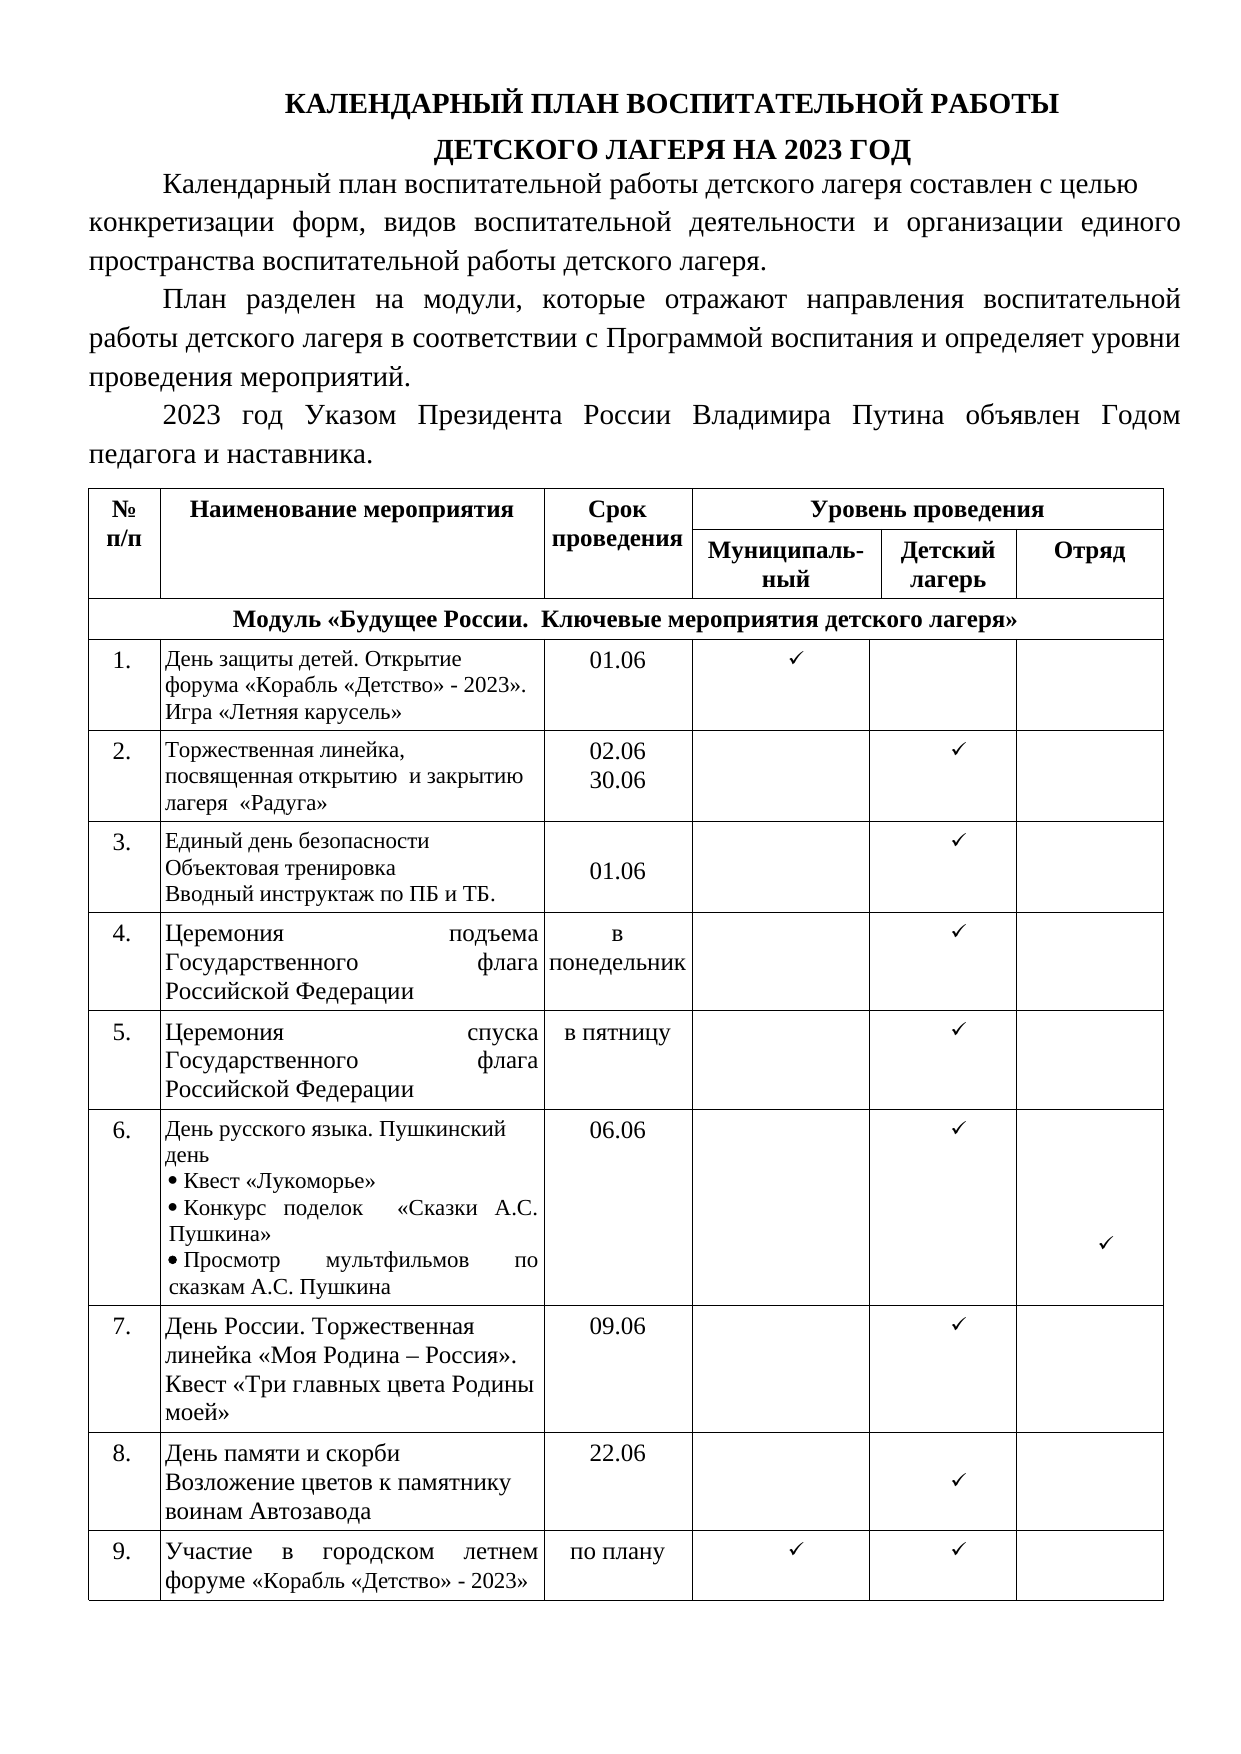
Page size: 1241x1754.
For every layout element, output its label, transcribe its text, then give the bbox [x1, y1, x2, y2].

table_cell [89, 1306, 160, 1432]
table_cell [1017, 640, 1163, 730]
table_header Уровень проведения [693, 489, 1163, 529]
table_cell Детский лагерь [882, 530, 1016, 598]
table_cell День русского языка. Пушкинский день Квест «Лукоморье» Конкурс поделок «Сказки А.С. Пушкина» Просмотр мультфильмов по сказкам А.С. Пушкина [161, 1110, 544, 1305]
table_cell Торжественная линейка, посвященная открытию и закрытию лагеря «Радуга» [161, 731, 544, 821]
table_header № п/п [89, 489, 160, 598]
table_cell День России. Торжественная линейка «Моя Родина – Россия». Квест «Три главных цвета Родины моей» [161, 1306, 544, 1432]
table_cell [89, 640, 160, 730]
table_cell [870, 640, 1016, 730]
text конкретизации форм, видов воспитательной деятельности и организации единого пространства воспитательной работы детского лагеря. [89, 204, 1182, 277]
table_cell 01.06 [545, 822, 692, 912]
table_cell в пятницу [545, 1011, 692, 1108]
table_cell [870, 1110, 1016, 1305]
table_cell [89, 1433, 160, 1530]
table_cell 02.06 30.06 [545, 731, 692, 821]
table_cell [1017, 731, 1163, 821]
table_cell [870, 913, 1016, 1010]
table_cell в понедельник [545, 913, 692, 1010]
table_cell [1017, 1531, 1163, 1600]
table_cell [1017, 822, 1163, 912]
table_cell [870, 1531, 1016, 1600]
table_cell Модуль «Будущее России. Ключевые мероприятия детского лагеря» [89, 599, 1163, 639]
table_header Наименование мероприятия [161, 489, 544, 598]
text ДЕТСКОГО ЛАГЕРЯ НА 2023 ГОД [89, 132, 1182, 166]
table_cell по плану [545, 1531, 692, 1600]
table_cell [693, 1011, 869, 1108]
text План разделен на модули, которые отражают направления воспитательной работы детского лагеря в соответствии с Программой воспитания и определяет уровни проведения мероприятий. [89, 282, 1182, 392]
table_cell [693, 640, 869, 730]
table_cell День памяти и скорби Возложение цветов к памятнику воинам Автозавода [161, 1433, 544, 1530]
table_cell [693, 1110, 869, 1305]
table_cell [89, 1110, 160, 1305]
text 2023 год Указом Президента России Владимира Путина объявлен Годом педагога и наставника. [89, 397, 1182, 469]
table_cell [89, 1011, 160, 1108]
table_cell 22.06 [545, 1433, 692, 1530]
table_cell Отряд [1017, 530, 1163, 598]
table_cell Муниципаль-ный [693, 530, 881, 598]
table_cell Церемония подъема Государственного флага Российской Федерации [161, 913, 544, 1010]
table_cell [693, 1306, 869, 1432]
table_header Срок проведения [545, 489, 692, 598]
table_cell [693, 731, 869, 821]
table_cell [1017, 913, 1163, 1010]
table_cell [89, 1531, 160, 1600]
table_cell [89, 913, 160, 1010]
table_cell [1017, 1110, 1163, 1305]
table_cell 09.06 [545, 1306, 692, 1432]
text КАЛЕНДАРНЫЙ ПЛАН ВОСПИТАТЕЛЬНОЙ РАБОТЫ [89, 86, 1182, 120]
table_cell 01.06 [545, 640, 692, 730]
table_cell Единый день безопасности Объектовая тренировка Вводный инструктаж по ПБ и ТБ. [161, 822, 544, 912]
table_cell [693, 822, 869, 912]
table_cell [870, 822, 1016, 912]
text Календарный план воспитательной работы детского лагеря составлен с целью [89, 166, 1182, 199]
table_cell Участие в городском летнем форуме «Корабль «Детство» - 2023» [161, 1531, 544, 1600]
table_cell [870, 731, 1016, 821]
table_cell [89, 731, 160, 821]
table_cell [1017, 1306, 1163, 1432]
table_cell [693, 1433, 869, 1530]
table_cell [1017, 1011, 1163, 1108]
table_cell Церемония спуска Государственного флага Российской Федерации [161, 1011, 544, 1108]
table_cell 06.06 [545, 1110, 692, 1305]
table_cell [870, 1011, 1016, 1108]
table_cell [693, 1531, 869, 1600]
table_cell День защиты детей. Открытие форума «Корабль «Детство» - 2023». Игра «Летняя карусель» [161, 640, 544, 730]
table_cell [870, 1433, 1016, 1530]
table_cell [693, 913, 869, 1010]
table_cell [870, 1306, 1016, 1432]
table_cell [1017, 1433, 1163, 1530]
table_cell [89, 822, 160, 912]
